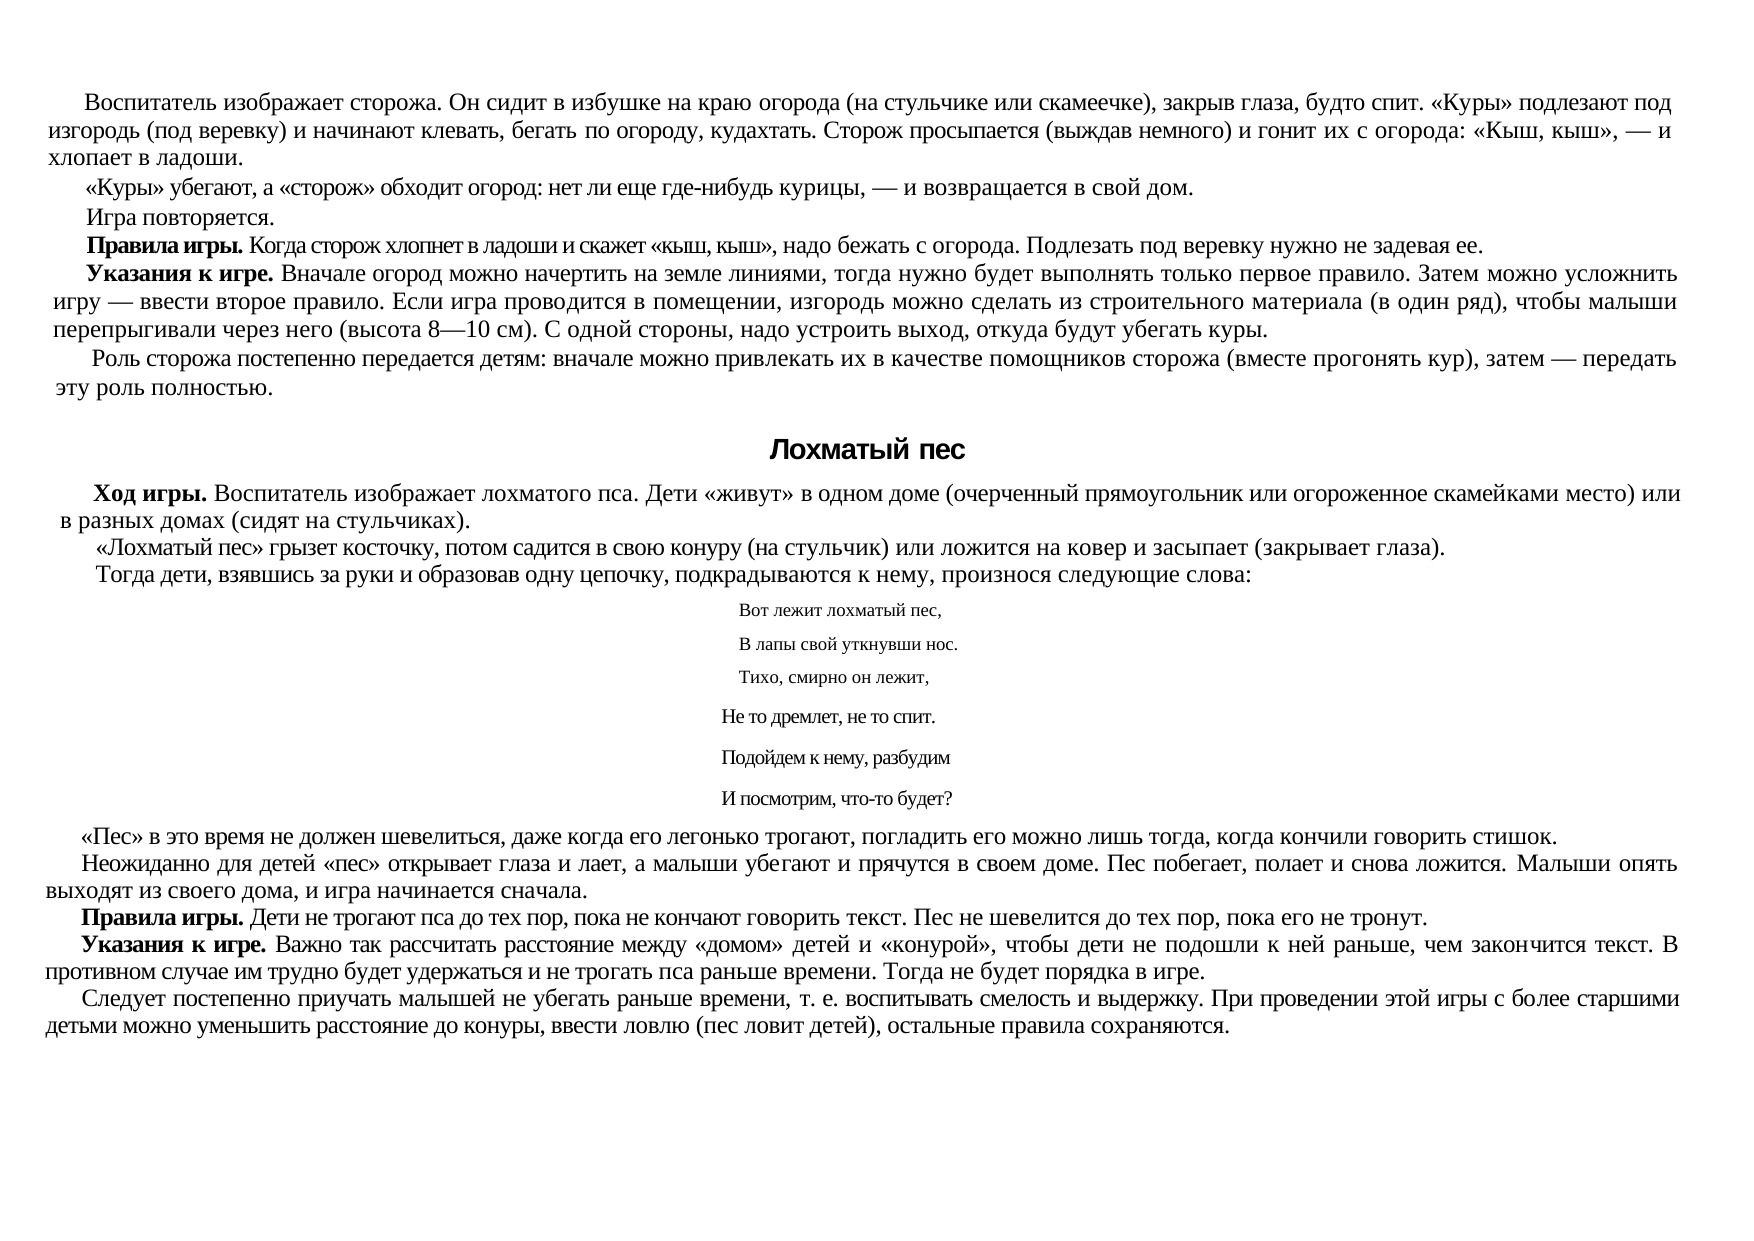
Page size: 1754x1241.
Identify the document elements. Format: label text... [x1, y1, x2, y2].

text «Лохматый пес» грызет косточку, потом садится в свою конуру (на стульчик) или ложится на ковер и засыпает (закрывает глаза). [60, 534, 1683, 561]
text Правила игры. Когда сторож хлопнет в ладоши и скажет «кыш, кыш», надо бежать с огорода. Подлезать под веревку нужно не задевая ее. [53, 231, 1673, 259]
text И посмотрим, что-то будет? [309, 787, 1455, 809]
text Указания к игре. Вначале огород можно начертить на земле линиями, тогда нужно будет выполнять только первое правило. Затем можно усложнить игру — ввести второе правило. Если игра проводится в помещении, изгородь можно сделать из строительного материала (в один ряд), чтобы малыши перепрыгивали через него (высота 8—10 см). С одной стороны, надо устроить выход, откуда будут убегать куры. [53, 259, 1678, 343]
text «Пес» в это время не должен шевелиться, даже когда его легонько трогают, погладить его можно лишь тогда, когда кончили говорить стишок. [44, 821, 1679, 850]
text Лохматый пес [53, 432, 1683, 466]
text Игра повторяется. [86, 202, 1683, 231]
text Тихо, смирно он лежит, [327, 667, 1467, 688]
text Правила игры. Дети не трогают пса до тех пор, пока не кончают говорить текст. Пес не шевелится до тех пор, пока его не тронут. [46, 904, 1679, 931]
text Вот лежит лохматый пес, [327, 600, 1467, 621]
text Воспитатель изображает сторожа. Он сидит в избушке на краю огорода (на стульчике или скамеечке), закрыв глаза, будто спит. «Куры» подлезают под изгородь (под веревку) и начинают клевать, бегать по огороду, кудахтать. Сторож просыпается (выждав немного) и гонит их с огорода: «Кыш, кыш», — и хлопает в ладоши. [48, 88, 1672, 171]
text Указания к игре. Важно так рассчитать расстояние между «домом» детей и «конурой», чтобы дети не подошли к ней раньше, чем закончится текст. В противном случае им трудно будет удержаться и не трогать пса раньше времени. Тогда не будет порядка в игре. [45, 931, 1679, 985]
text Подойдем к нему, разбудим [309, 747, 1455, 769]
text Тогда дети, взявшись за руки и образовав одну цепочку, подкрадываются к нему, произнося следующие слова: [60, 561, 1683, 588]
text В лапы свой уткнувши нос. [327, 633, 1467, 654]
text Роль сторожа постепенно передается детям: вначале можно привлекать их в качестве помощников сторожа (вместе прогонять кур), затем — передать эту роль полностью. [55, 343, 1678, 401]
text Неожиданно для детей «пес» открывает глаза и лает, а малыши убегают и прячутся в своем доме. Пес побегает, полает и снова ложится. Малыши опять выходят из своего дома, и игра начинается сначала. [45, 850, 1678, 904]
text Не то дремлет, не то спит. [309, 706, 1455, 728]
text «Куры» убегают, а «сторож» обходит огород: нет ли еще где-нибудь курицы, — и возвращается в свой дом. [51, 171, 1673, 202]
text Ход игры. Воспитатель изображает лохматого пса. Дети «живут» в одном доме (очерченный прямоугольник или огороженное скамейками место) или в разных домах (сидят на стульчиках). [60, 480, 1681, 534]
text Следует постепенно приучать малышей не убегать раньше времени, т. е. воспитывать смелость и выдержку. При проведении этой игры с более старшими детьми можно уменьшить расстояние до конуры, ввести ловлю (пес ловит детей), остальные правила сохраняются. [45, 985, 1680, 1039]
